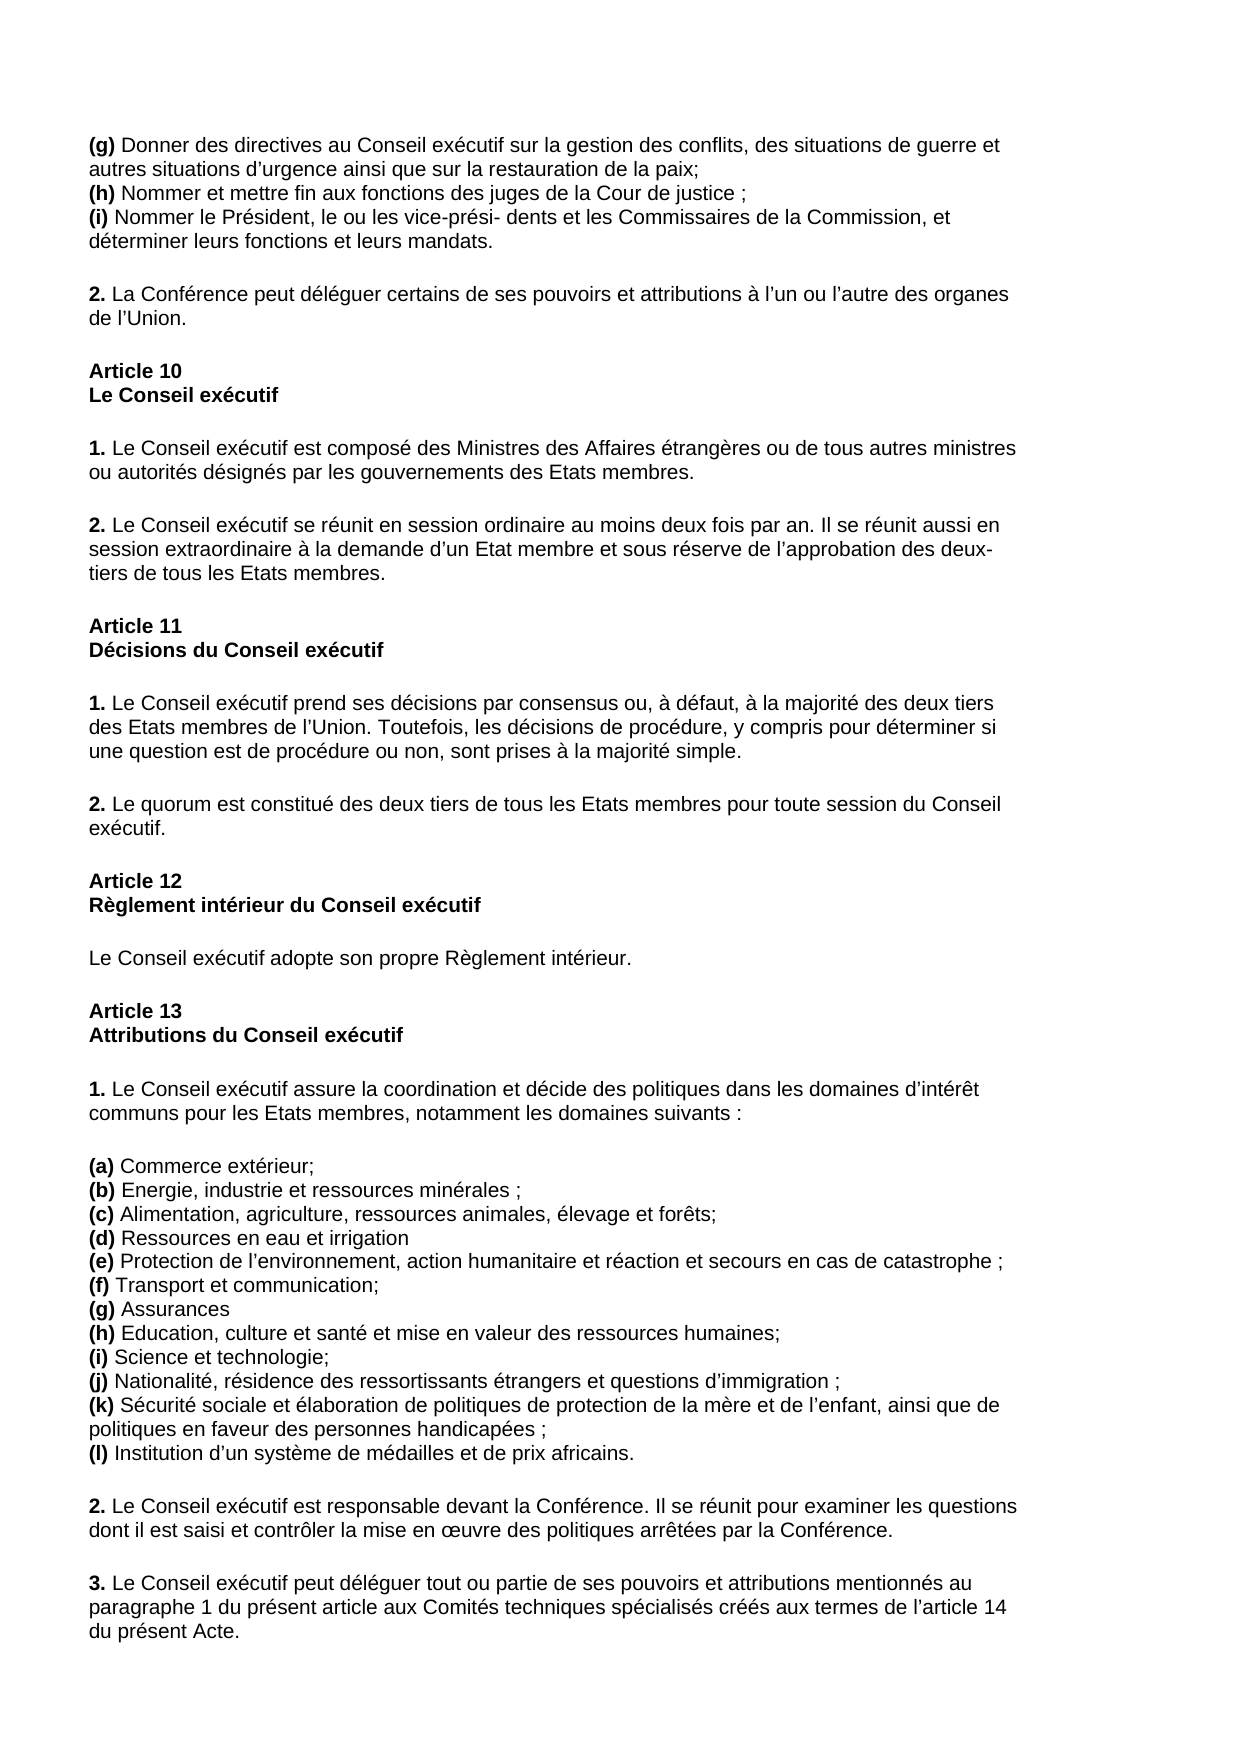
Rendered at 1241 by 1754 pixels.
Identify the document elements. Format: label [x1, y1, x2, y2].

table_cell [89, 104, 1033, 1672]
